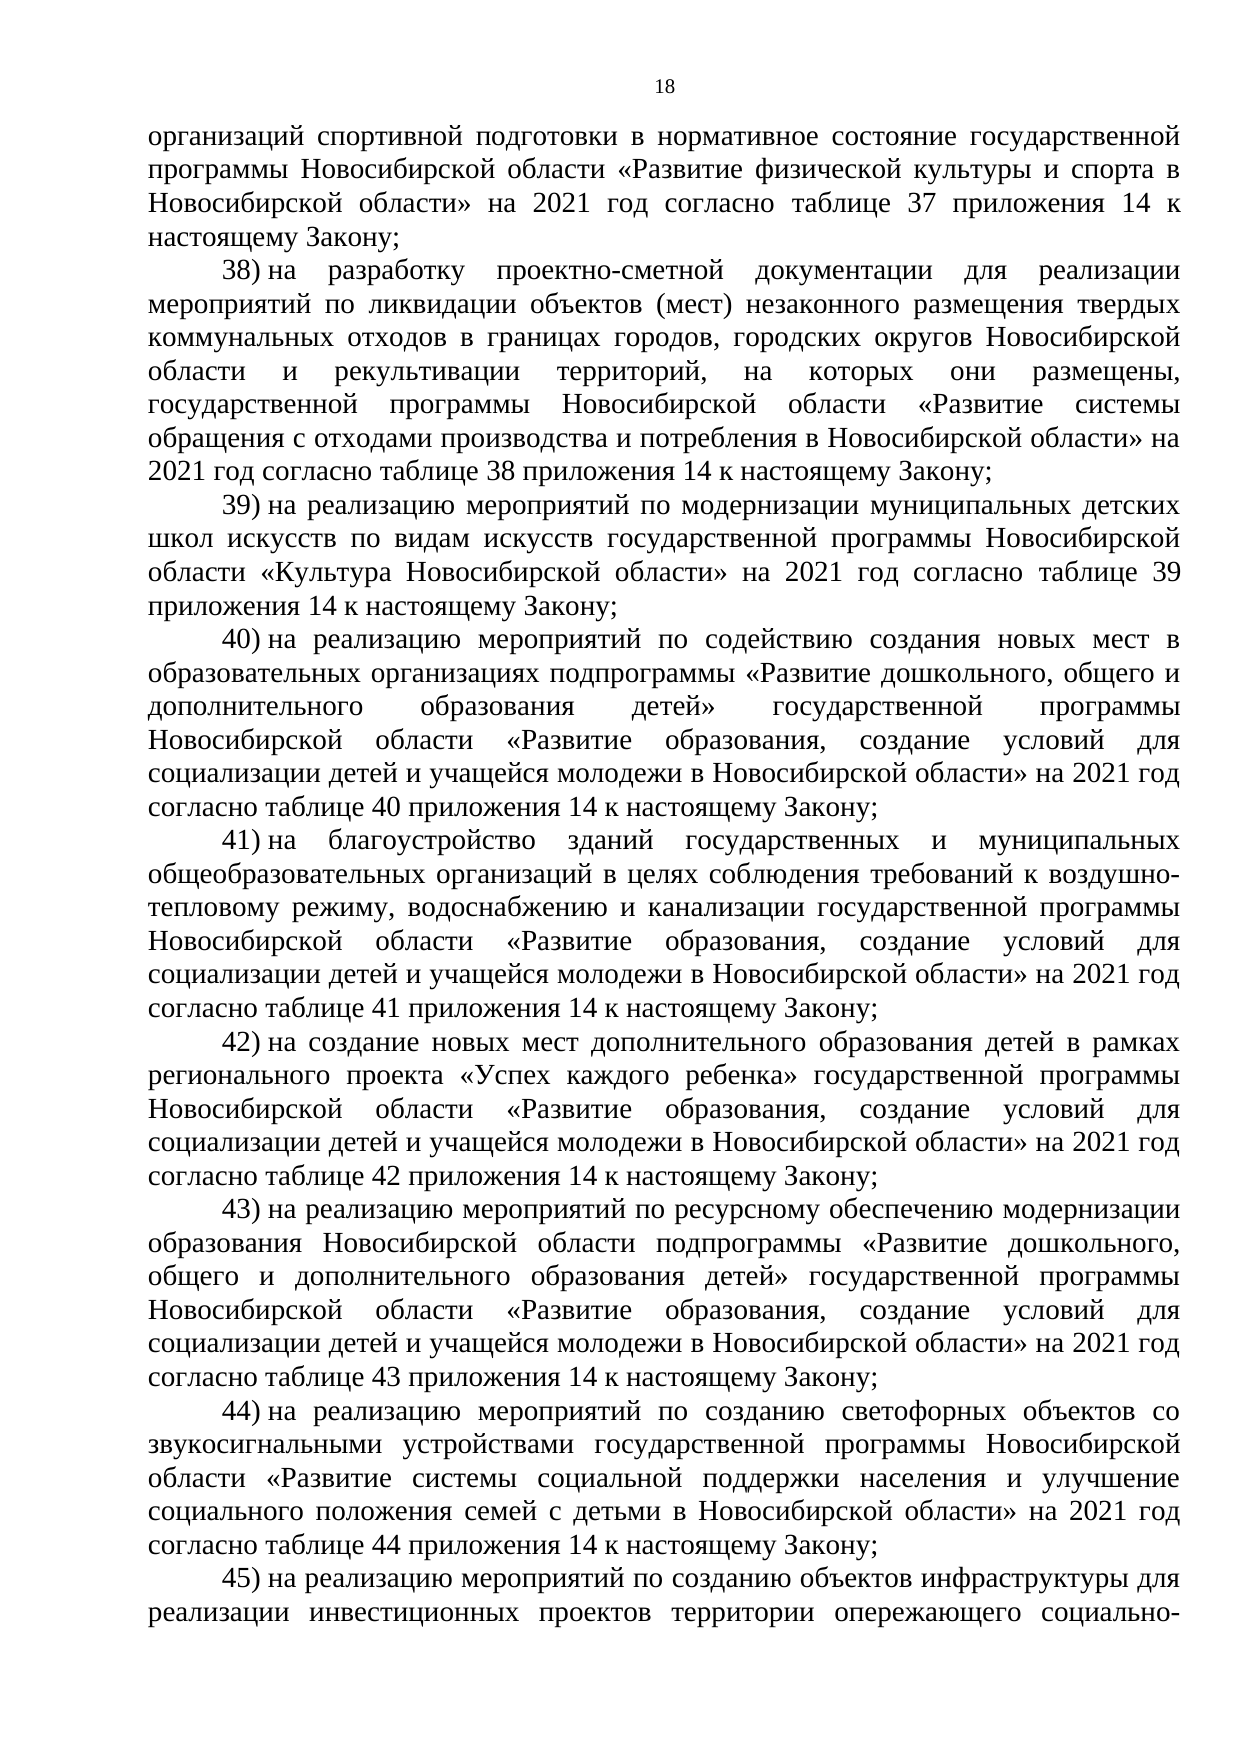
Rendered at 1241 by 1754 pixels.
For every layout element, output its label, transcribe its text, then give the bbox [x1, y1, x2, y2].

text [148, 1560, 1181, 1627]
text 42) на создание новых мест дополнительного образования детей в рамках регионального проекта «Успех каждого ребенка» государственной программы Новосибирской области «Развитие образования, создание условий для социализации детей и учащейся молодежи в Новосибирской области» на 2021 год согласно таблице 42 приложения 14 к настоящему Закону; [148, 1024, 1181, 1191]
text 39) на реализацию мероприятий по модернизации муниципальных детских школ искусств по видам искусств государственной программы Новосибирской области «Культура Новосибирской области» на 2021 год согласно таблице 39 приложения 14 к настоящему Закону; [148, 487, 1181, 621]
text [148, 118, 1181, 252]
text 44) на реализацию мероприятий по созданию светофорных объектов со звукосигнальными устройствами государственной программы Новосибирской области «Развитие системы социальной поддержки населения и улучшение социального положения семей с детьми в Новосибирской области» на 2021 год согласно таблице 44 приложения 14 к настоящему Закону; [148, 1393, 1181, 1560]
text 41) на благоустройство зданий государственных и муниципальных общеобразовательных организаций в целях соблюдения требований к воздушно-тепловому режиму, водоснабжению и канализации государственной программы Новосибирской области «Развитие образования, создание условий для социализации детей и учащейся молодежи в Новосибирской области» на 2021 год согласно таблице 41 приложения 14 к настоящему Закону; [148, 822, 1181, 1024]
text 40) на реализацию мероприятий по содействию создания новых мест в образовательных организациях подпрограммы «Развитие дошкольного, общего и дополнительного образования детей» государственной программы Новосибирской области «Развитие образования, создание условий для социализации детей и учащейся молодежи в Новосибирской области» на 2021 год согласно таблице 40 приложения 14 к настоящему Закону; [148, 621, 1181, 822]
text 38) на разработку проектно-сметной документации для реализации мероприятий по ликвидации объектов (мест) незаконного размещения твердых коммунальных отходов в границах городов, городских округов Новосибирской области и рекультивации территорий, на которых они размещены, государственной программы Новосибирской области «Развитие системы обращения с отходами производства и потребления в Новосибирской области» на 2021 год согласно таблице 38 приложения 14 к настоящему Закону; [148, 252, 1181, 487]
text 43) на реализацию мероприятий по ресурсному обеспечению модернизации образования Новосибирской области подпрограммы «Развитие дошкольного, общего и дополнительного образования детей» государственной программы Новосибирской области «Развитие образования, создание условий для социализации детей и учащейся молодежи в Новосибирской области» на 2021 год согласно таблице 43 приложения 14 к настоящему Закону; [148, 1191, 1181, 1393]
